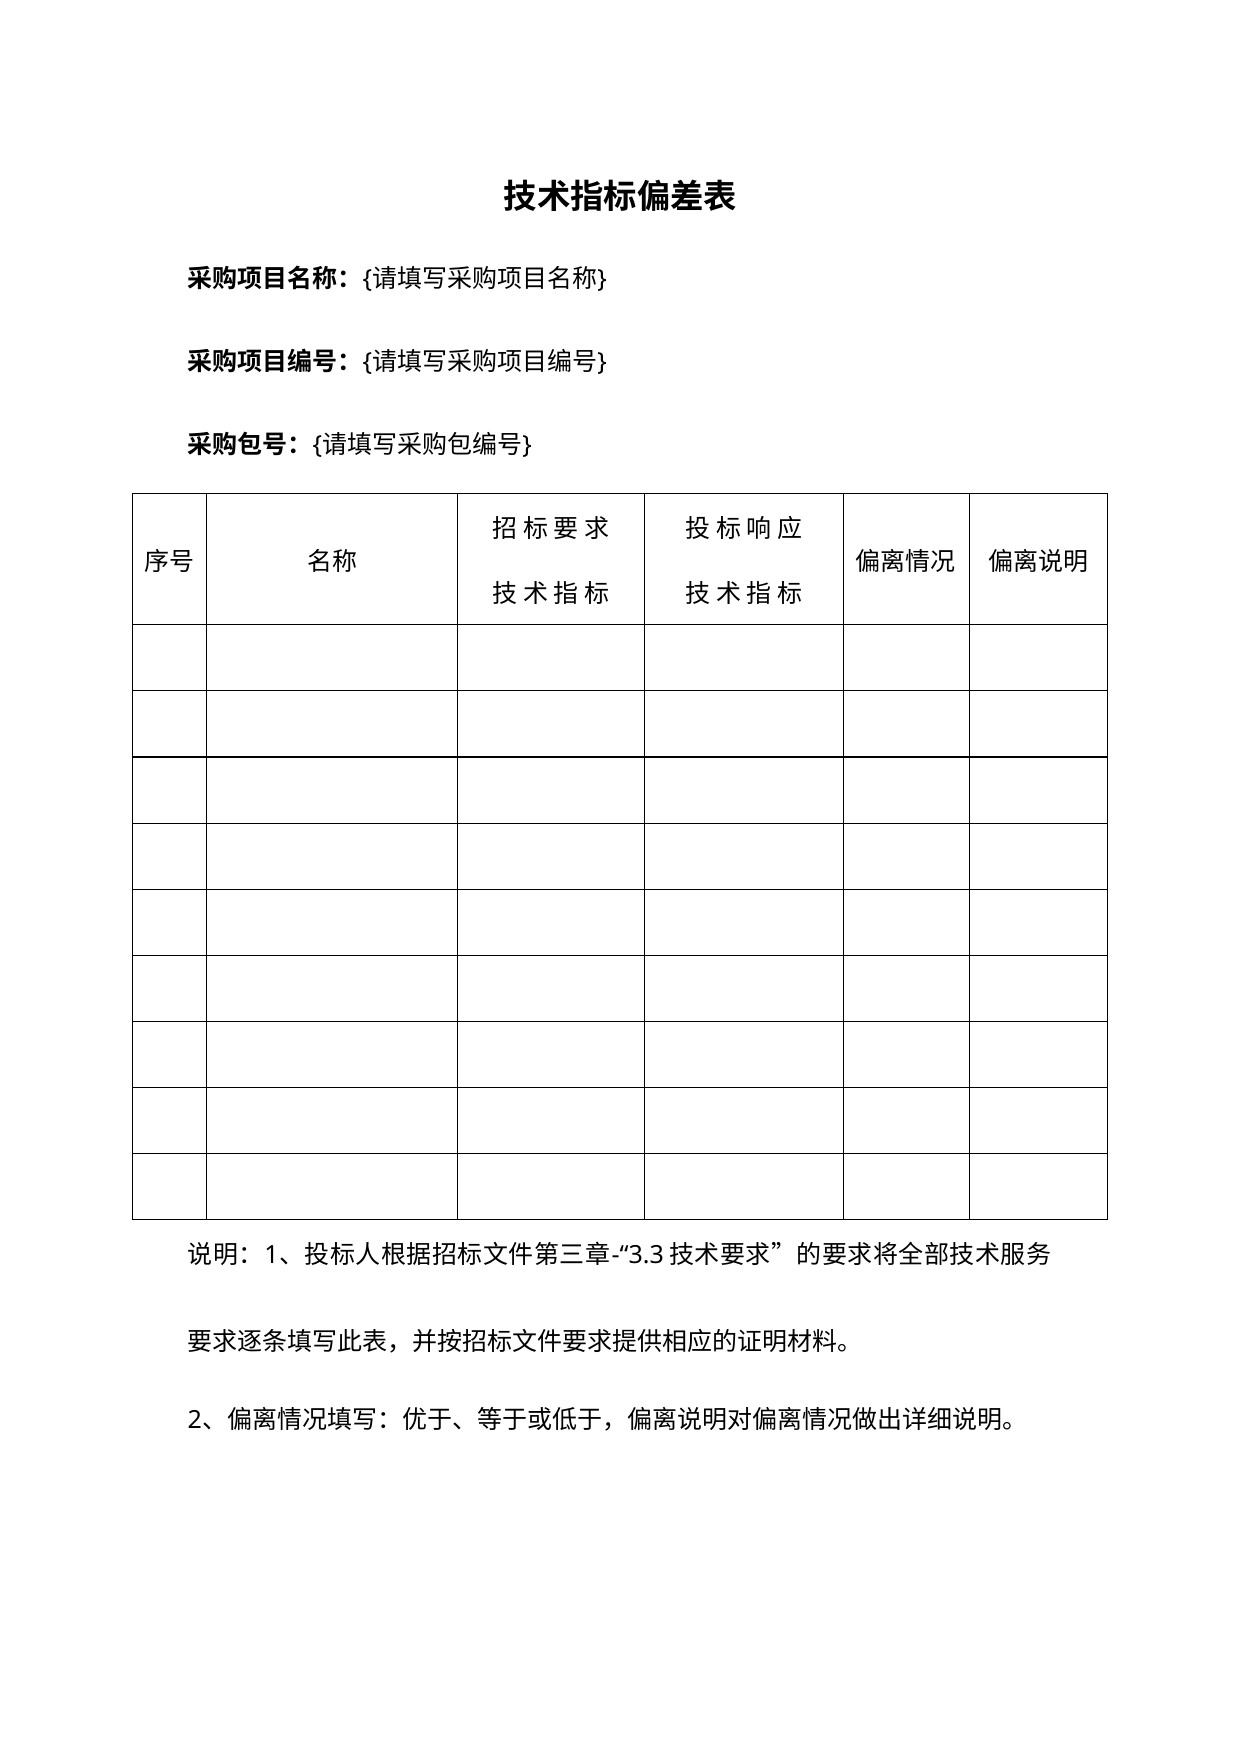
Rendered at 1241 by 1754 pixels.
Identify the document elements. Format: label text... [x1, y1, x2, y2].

table_cell [458, 956, 644, 1021]
table_cell [844, 691, 969, 756]
table_cell [844, 1088, 969, 1153]
table_header 投 标 响 应 技 术 指 标 [645, 494, 843, 624]
table_cell [970, 1088, 1107, 1153]
table_cell [133, 890, 206, 954]
table_cell [645, 691, 843, 756]
table_cell [844, 1154, 969, 1219]
table_cell [645, 625, 843, 690]
text 采购项目名称：{请填写采购项目名称} [187, 244, 1053, 309]
table_cell [970, 1022, 1107, 1087]
table_cell [645, 824, 843, 888]
table_cell [458, 890, 644, 954]
table_cell [844, 956, 969, 1021]
table_header 招 标 要 求 技 术 指 标 [458, 494, 644, 624]
table_cell [458, 1154, 644, 1219]
table_cell [207, 691, 457, 756]
table_cell [970, 956, 1107, 1021]
table_cell [458, 1022, 644, 1087]
table_cell [645, 1088, 843, 1153]
table_cell [970, 1154, 1107, 1219]
table_cell [133, 956, 206, 1021]
text 采购包号：{请填写采购包编号} [187, 410, 1053, 475]
table_cell [133, 758, 206, 822]
table_cell [458, 758, 644, 822]
text 技术指标偏差表 [187, 162, 1053, 227]
table_cell [207, 1022, 457, 1087]
table_cell [844, 890, 969, 954]
table_cell [207, 890, 457, 954]
table_header 偏离情况 [844, 494, 969, 624]
table_cell [844, 625, 969, 690]
table_cell [970, 691, 1107, 756]
table_cell [458, 691, 644, 756]
table_cell [207, 625, 457, 690]
table_cell [970, 625, 1107, 690]
table_cell [133, 1154, 206, 1219]
table_cell [458, 824, 644, 888]
table_cell [844, 1022, 969, 1087]
table_cell [133, 824, 206, 888]
table_cell [458, 625, 644, 690]
text 采购项目编号：{请填写采购项目编号} [187, 327, 1053, 392]
text 说明：1、投标人根据招标文件第三章-“3.3技术要求”的要求将全部技术服务要求逐条填写此表，并按招标文件要求提供相应的证明材料。 [187, 1220, 1053, 1372]
table_cell [645, 1154, 843, 1219]
table_cell [844, 758, 969, 822]
table_cell [844, 824, 969, 888]
table_cell [133, 1022, 206, 1087]
table_header 名称 [207, 494, 457, 624]
table_header 序号 [133, 494, 206, 624]
table_cell [207, 956, 457, 1021]
table_cell [458, 1088, 644, 1153]
table_cell [207, 1088, 457, 1153]
table_cell [133, 1088, 206, 1153]
table_cell [645, 956, 843, 1021]
table_header 偏离说明 [970, 494, 1107, 624]
table_cell [970, 824, 1107, 888]
table_cell [133, 625, 206, 690]
table_cell [970, 890, 1107, 954]
table_cell [970, 758, 1107, 822]
table_cell [207, 758, 457, 822]
table_cell [645, 890, 843, 954]
table_cell [207, 824, 457, 888]
table_cell [645, 1022, 843, 1087]
table_cell [207, 1154, 457, 1219]
text 2、偏离情况填写：优于、等于或低于，偏离说明对偏离情况做出详细说明。 [187, 1385, 1053, 1450]
table_cell [645, 758, 843, 822]
table_cell [133, 691, 206, 756]
